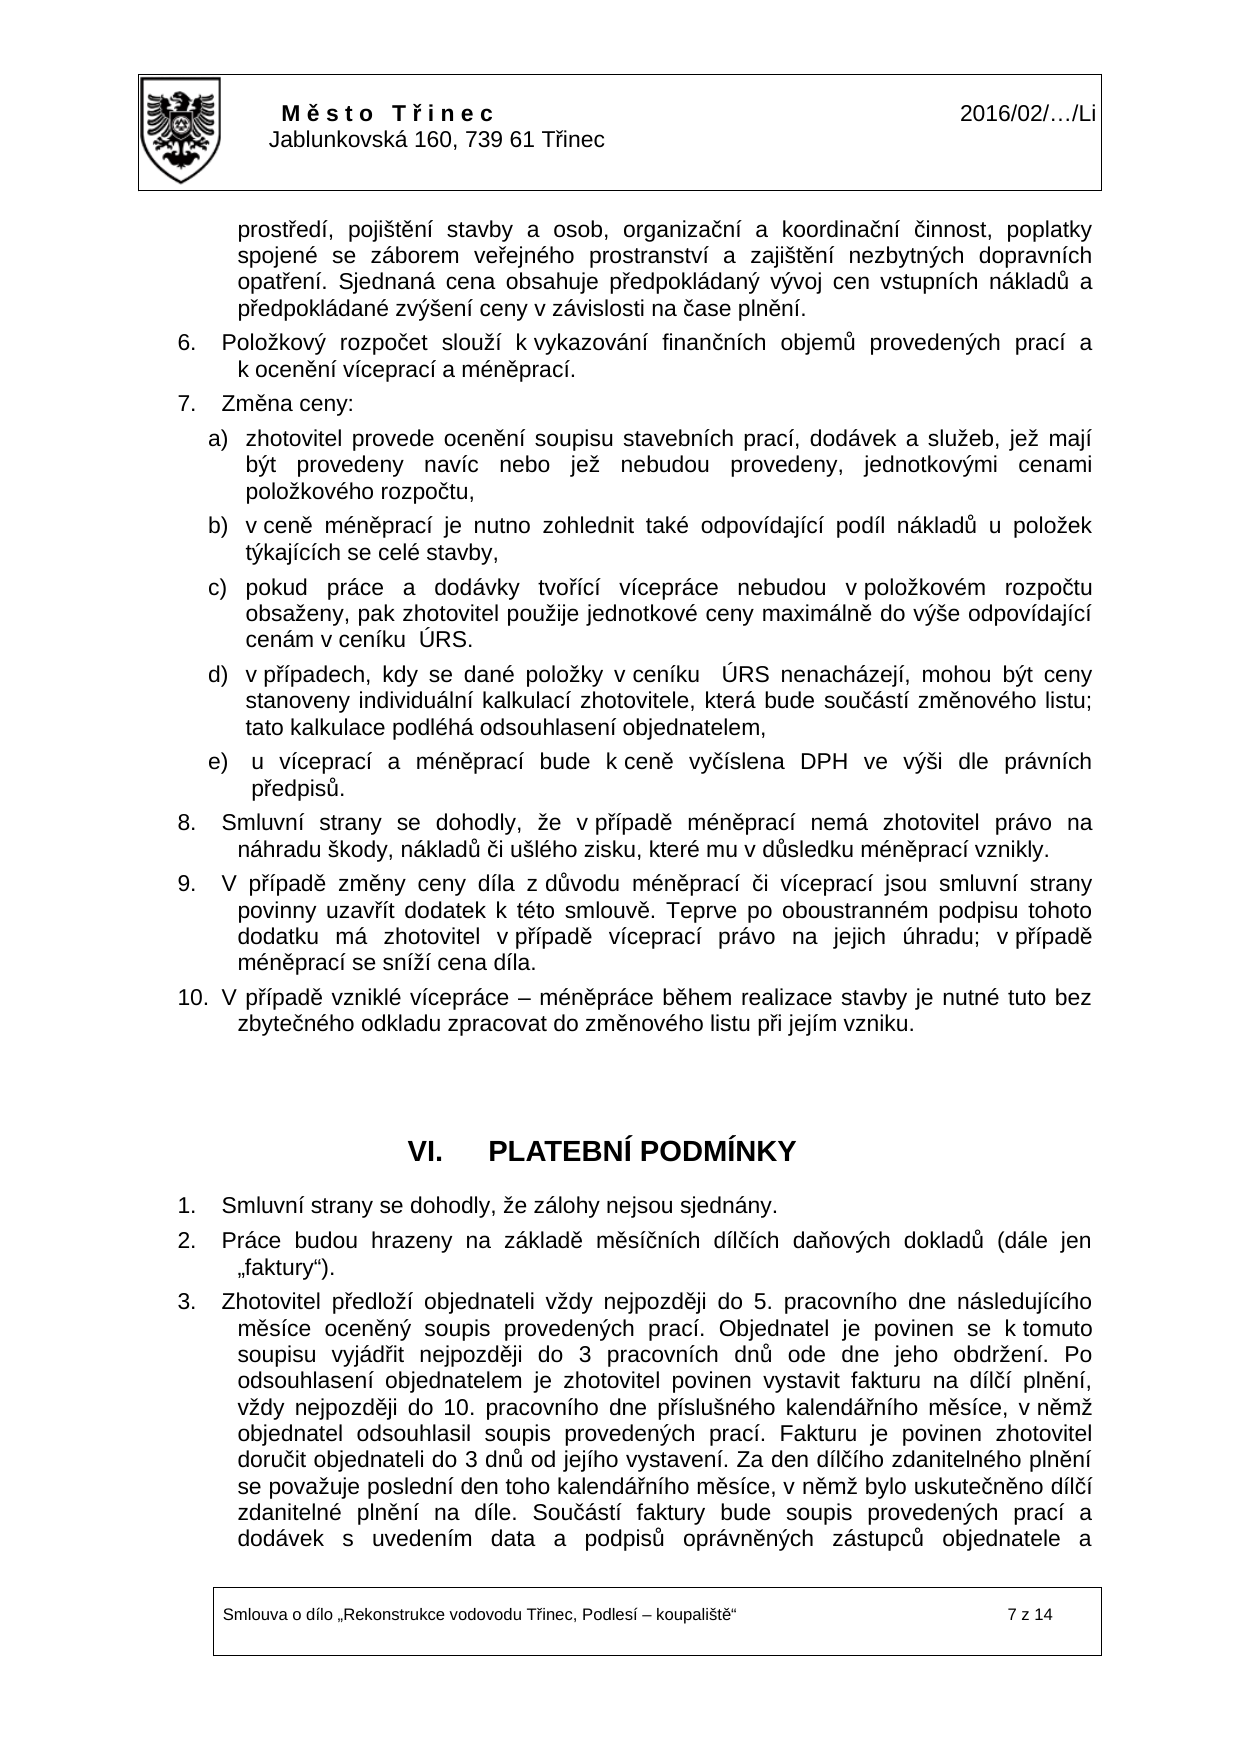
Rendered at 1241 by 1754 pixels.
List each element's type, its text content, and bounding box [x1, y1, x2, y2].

subtitle 6. Položkový rozpočet slouží k vykazování finančních objemů provedených prací a k ocenění víceprací a méněprací. [177, 329, 1093, 382]
list zhotovitel provede ocenění soupisu stavebních prací, dodávek a služeb, jež mají být provedeny navíc nebo jež nebudou provedeny, jednotkovými cenami položkového rozpočtu, [208, 425, 1093, 504]
list v ceně méněprací je nutno zohlednit také odpovídající podíl nákladů u položek týkajících se celé stavby, [208, 512, 1093, 565]
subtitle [177, 216, 1093, 321]
subtitle 10. V případě vzniklé vícepráce – méněpráce během realizace stavby je nutné tuto bez zbytečného odkladu zpracovat do změnového listu při jejím vzniku. [177, 984, 1093, 1037]
subtitle 8. Smluvní strany se dohodly, že v případě méněprací nemá zhotovitel právo na náhradu škody, nákladů či ušlého zisku, které mu v důsledku méněprací vznikly. [177, 809, 1093, 862]
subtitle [177, 1288, 1093, 1552]
text e) u víceprací a méněprací bude k ceně vyčíslena DPH ve výši dle právních předpisů. [208, 748, 1093, 801]
list v případech, kdy se dané položky v ceníku ÚRS nenacházejí, mohou být ceny stanoveny individuální kalkulací zhotovitele, která bude součástí změnového listu; tato kalkulace podléhá odsouhlasení objednatelem, [208, 661, 1093, 740]
subtitle 2. Práce budou hrazeny na základě měsíčních dílčích daňových dokladů (dále jen „faktury“). [177, 1227, 1093, 1280]
subtitle PLATEBNÍ PODMÍNKY [148, 1134, 1093, 1167]
subtitle 1. Smluvní strany se dohodly, že zálohy nejsou sjednány. [177, 1192, 1093, 1219]
subtitle 7. Změna ceny: [177, 390, 1093, 417]
subtitle 9. V případě změny ceny díla z důvodu méněprací či víceprací jsou smluvní strany povinny uzavřít dodatek k této smlouvě. Teprve po oboustranném podpisu tohoto dodatku má zhotovitel v případě víceprací právo na jejich úhradu; v případě méněprací se sníží cena díla. [177, 870, 1093, 976]
list pokud práce a dodávky tvořící vícepráce nebudou v položkovém rozpočtu obsaženy, pak zhotovitel použije jednotkové ceny maximálně do výše odpovídající cenám v ceníku ÚRS. [208, 573, 1093, 652]
